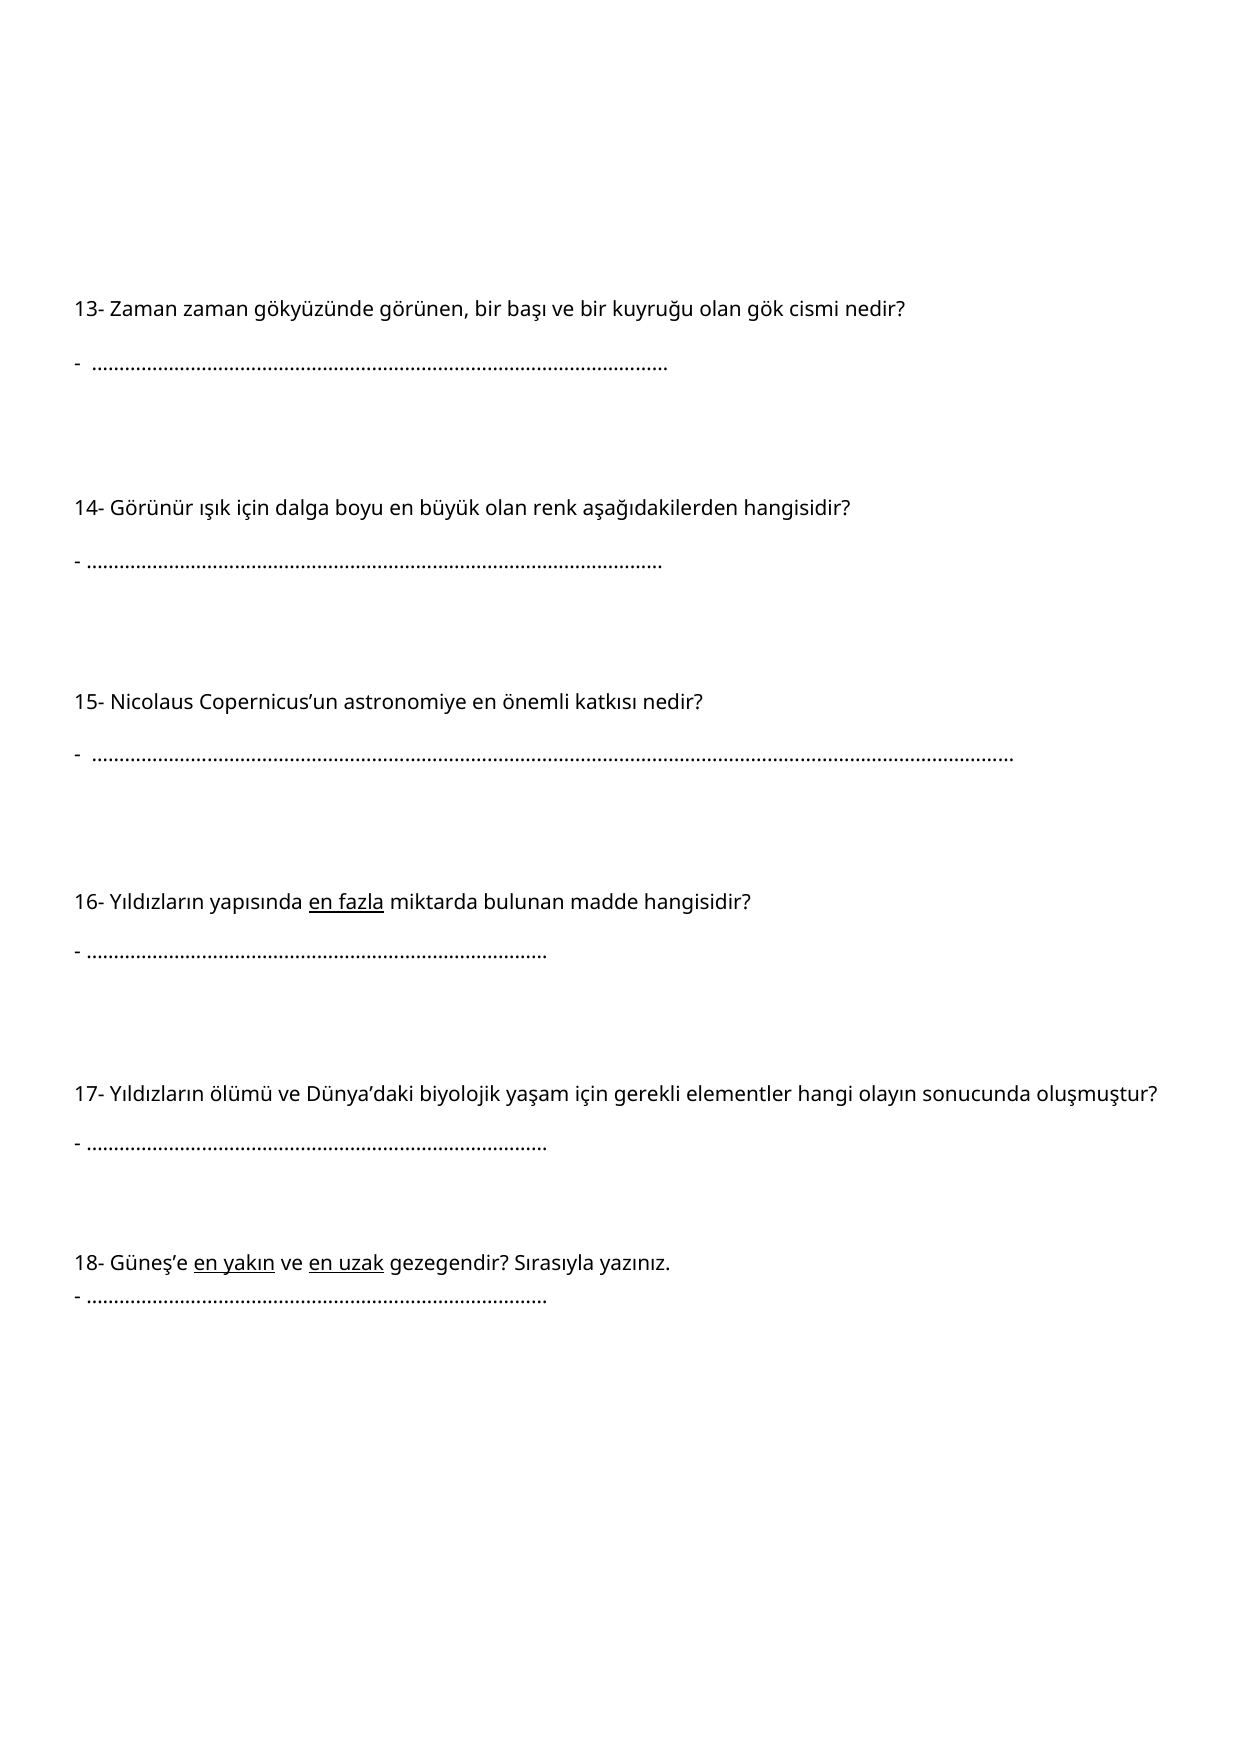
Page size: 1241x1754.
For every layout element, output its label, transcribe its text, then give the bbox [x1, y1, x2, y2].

text - …………………………………………………………………………………………………………………………………………………… [74, 739, 1181, 768]
text 13- Zaman zaman gökyüzünde görünen, bir başı ve bir kuyruğu olan gök cismi nedir? [74, 294, 1181, 323]
text - ………………………………………………………………………… [74, 936, 1181, 965]
text 18- Güneş’e en yakın ve en uzak gezegendir? Sırasıyla yazınız. [74, 1248, 1181, 1276]
text 14- Görünür ışık için dalga boyu en büyük olan renk aşağıdakilerden hangisidir? [74, 493, 1181, 521]
text - ………………………………………………………………………… [74, 1128, 1181, 1157]
text - …………………………………………………………………………………………… [74, 348, 1181, 376]
text 15- Nicolaus Copernicus’un astronomiye en önemli katkısı nedir? [74, 687, 1181, 716]
text - …………………………………………………………………………………………… [74, 546, 1181, 575]
text 16- Yıldızların yapısında en fazla miktarda bulunan madde hangisidir? [74, 887, 1181, 915]
text 17- Yıldızların ölümü ve Dünya’daki biyolojik yaşam için gerekli elementler hangi olayın sonucunda oluşmuştur? [74, 1079, 1181, 1108]
text - ………………………………………………………………………… [74, 1281, 1181, 1309]
